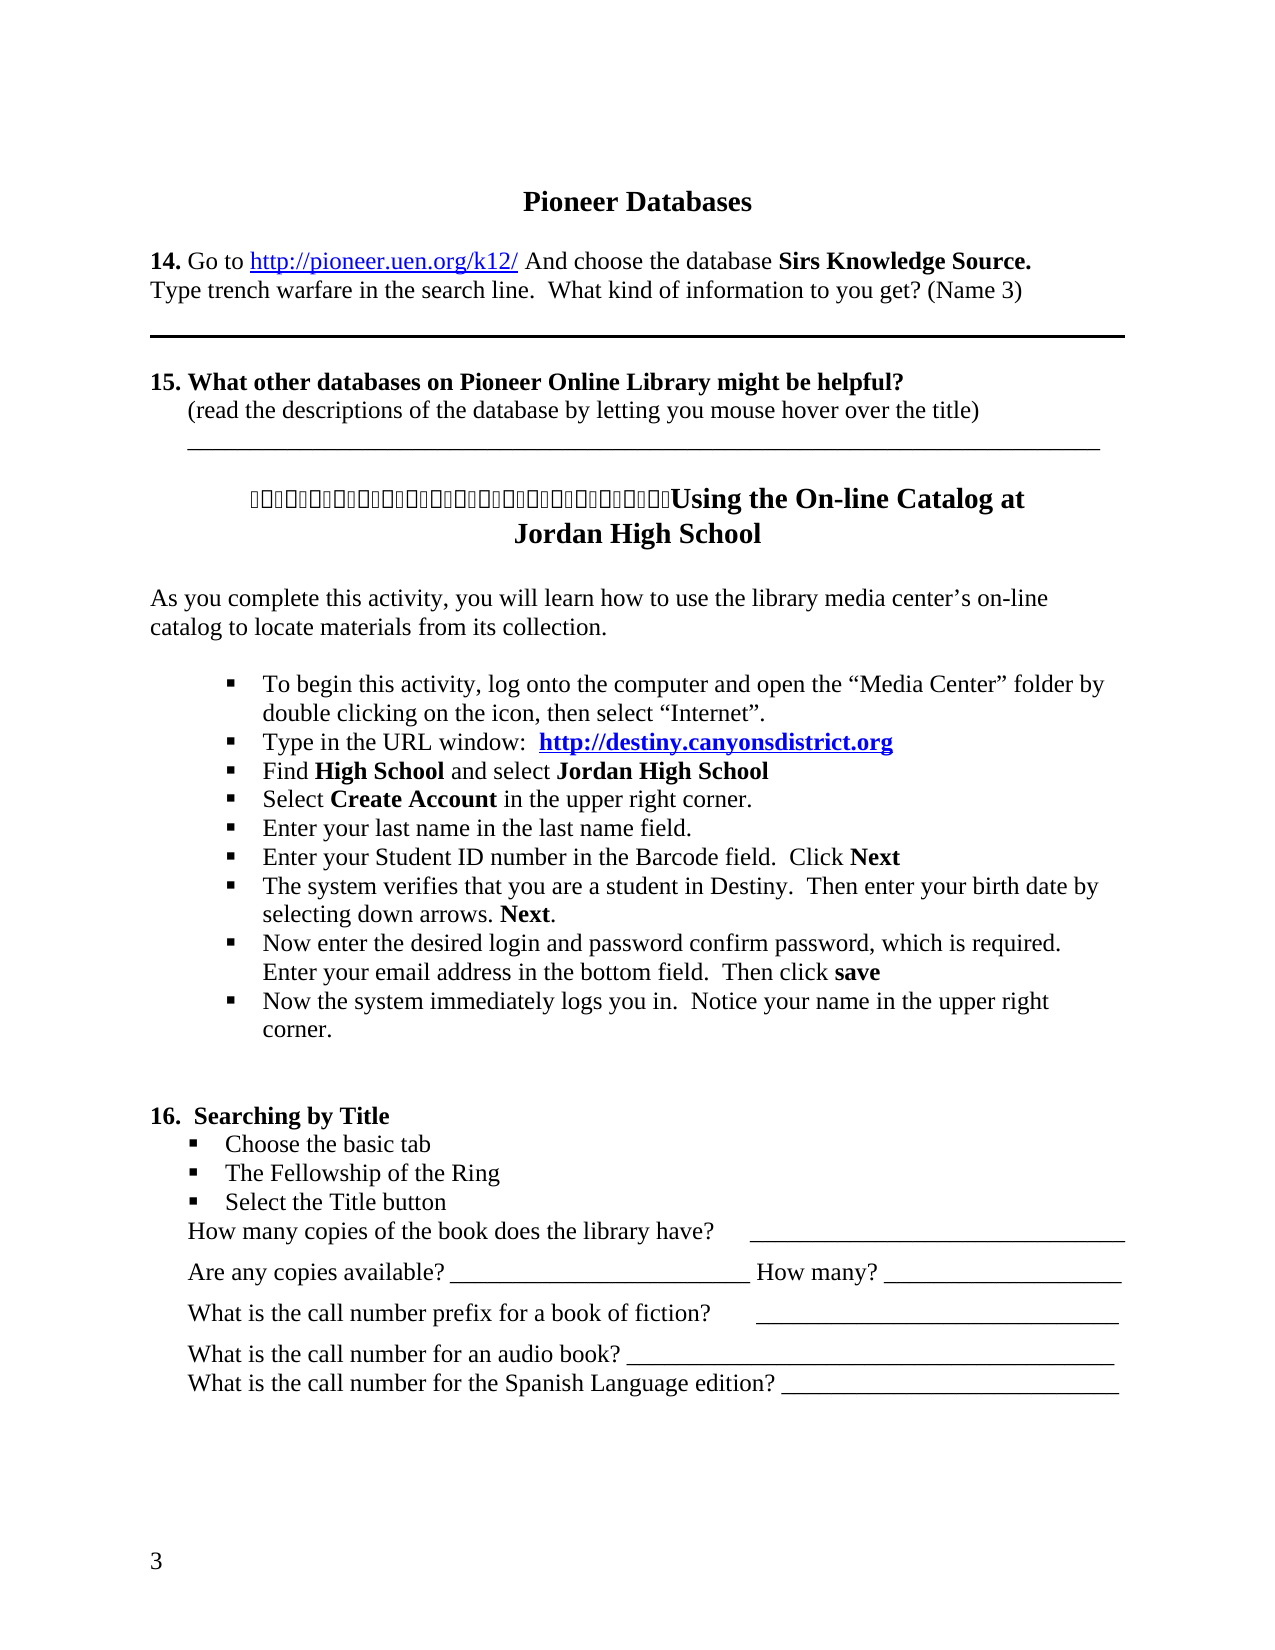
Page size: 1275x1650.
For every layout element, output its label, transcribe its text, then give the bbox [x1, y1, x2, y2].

text _________________________________________________________________________ [187, 424, 1125, 453]
list Type in the URL window: http://destiny.canyonsdistrict.org [225, 727, 1125, 756]
text Pioneer Databases [150, 184, 1125, 218]
list To begin this activity, log onto the computer and open the “Media Center” folder by double clicking on the icon, then select “Internet”. [225, 669, 1125, 727]
text What is the call number for the Spanish Language edition? ___________________________ [187, 1368, 1125, 1397]
text What is the call number prefix for a book of fiction? _____________________________ [187, 1298, 1125, 1327]
list What other databases on Pioneer Online Library might be helpful? [150, 367, 1125, 395]
text 16. Searching by Title [150, 1101, 1125, 1129]
text What is the call number for an audio book? _______________________________________ [187, 1339, 1125, 1368]
text Jordan High School [150, 516, 1125, 550]
list Now the system immediately logs you in. Notice your name in the upper right corner. [225, 986, 1125, 1043]
text Type trench warfare in the search line. What kind of information to you get? (Name 3) [150, 275, 1125, 304]
text Using the On-line Catalog at [150, 482, 1125, 516]
list Enter your last name in the last name field. [225, 813, 1125, 842]
text (read the descriptions of the database by letting you mouse hover over the title) [187, 395, 1125, 424]
list Select the Title button [187, 1187, 1125, 1216]
text How many copies of the book does the library have? ______________________________ [187, 1216, 1125, 1244]
list Find High School and select Jordan High School [225, 756, 1125, 784]
list Choose the basic tab [187, 1129, 1125, 1158]
text As you complete this activity, you will learn how to use the library media center’s on-line catalog to locate materials from its collection. [150, 583, 1125, 641]
list Go to http://pioneer.uen.org/k12/ And choose the database Sirs Knowledge Source. [150, 246, 1125, 275]
list Now enter the desired login and password confirm password, which is required. Enter your email address in the bottom field. Then click save [225, 928, 1125, 986]
list The Fellowship of the Ring [187, 1158, 1125, 1187]
list Select Create Account in the upper right corner. [225, 784, 1125, 813]
list Enter your Student ID number in the Barcode field. Click Next [225, 842, 1125, 871]
text Are any copies available? ________________________ How many? ___________________ [187, 1257, 1125, 1286]
list The system verifies that you are a student in Destiny. Then enter your birth date by selecting down arrows. Next. [225, 871, 1125, 928]
